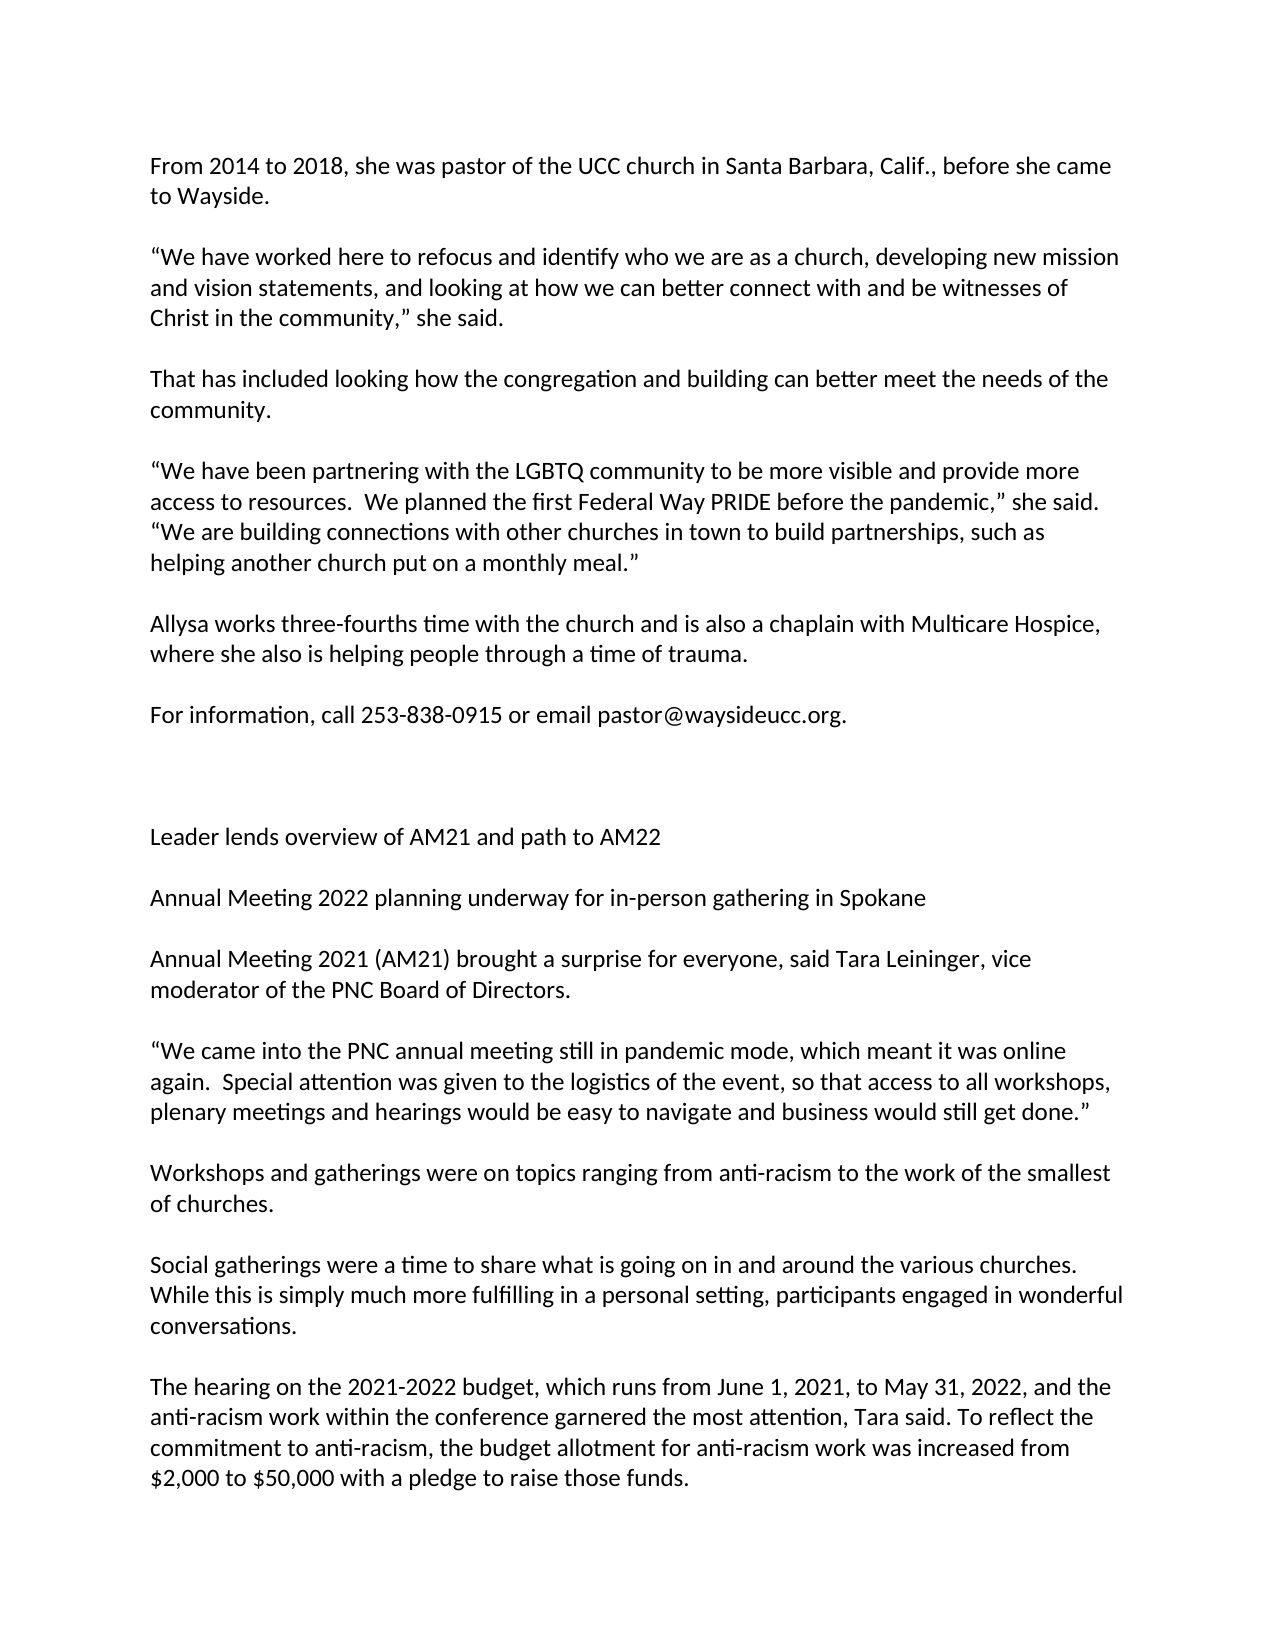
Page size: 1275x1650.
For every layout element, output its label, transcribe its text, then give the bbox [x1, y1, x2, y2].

text Annual Meeting 2022 planning underway for in-person gathering in Spokane [150, 882, 1125, 913]
text “We have been partnering with the LGBTQ community to be more visible and provide more access to resources. We planned the first Federal Way PRIDE before the pandemic,” she said. “We are building connections with other churches in town to build partnerships, such as helping another church put on a monthly meal.” [150, 455, 1125, 577]
text That has included looking how the congregation and building can better meet the needs of the community. [150, 364, 1125, 425]
text The hearing on the 2021-2022 budget, which runs from June 1, 2021, to May 31, 2022, and the anti-racism work within the conference garnered the most attention, Tara said. To reflect the commitment to anti-racism, the budget allotment for anti-racism work was increased from $2,000 to $50,000 with a pledge to raise those funds. [150, 1371, 1125, 1493]
text “We came into the PNC annual meeting still in pandemic mode, which meant it was online again. Special attention was given to the logistics of the event, so that access to all workshops, plenary meetings and hearings would be easy to navigate and business would still get done.” [150, 1035, 1125, 1127]
text For information, call 253-838-0915 or email pastor@waysideucc.org. [150, 699, 1125, 730]
text “We have worked here to refocus and identify who we are as a church, developing new mission and vision statements, and looking at how we can better connect with and be witnesses of Christ in the community,” she said. [150, 242, 1125, 333]
text Allysa works three-fourths time with the church and is also a chaplain with Multicare Hospice, where she also is helping people through a time of trauma. [150, 608, 1125, 669]
text Annual Meeting 2021 (AM21) brought a surprise for everyone, said Tara Leininger, vice moderator of the PNC Board of Directors. [150, 943, 1125, 1004]
text Leader lends overview of AM21 and path to AM22 [150, 821, 1125, 852]
text From 2014 to 2018, she was pastor of the UCC church in Santa Barbara, Calif., before she came to Wayside. [150, 150, 1125, 211]
text Workshops and gatherings were on topics ranging from anti-racism to the work of the smallest of churches. [150, 1157, 1125, 1218]
text Social gatherings were a time to share what is going on in and around the various churches. While this is simply much more fulfilling in a personal setting, participants engaged in wonderful conversations. [150, 1249, 1125, 1340]
